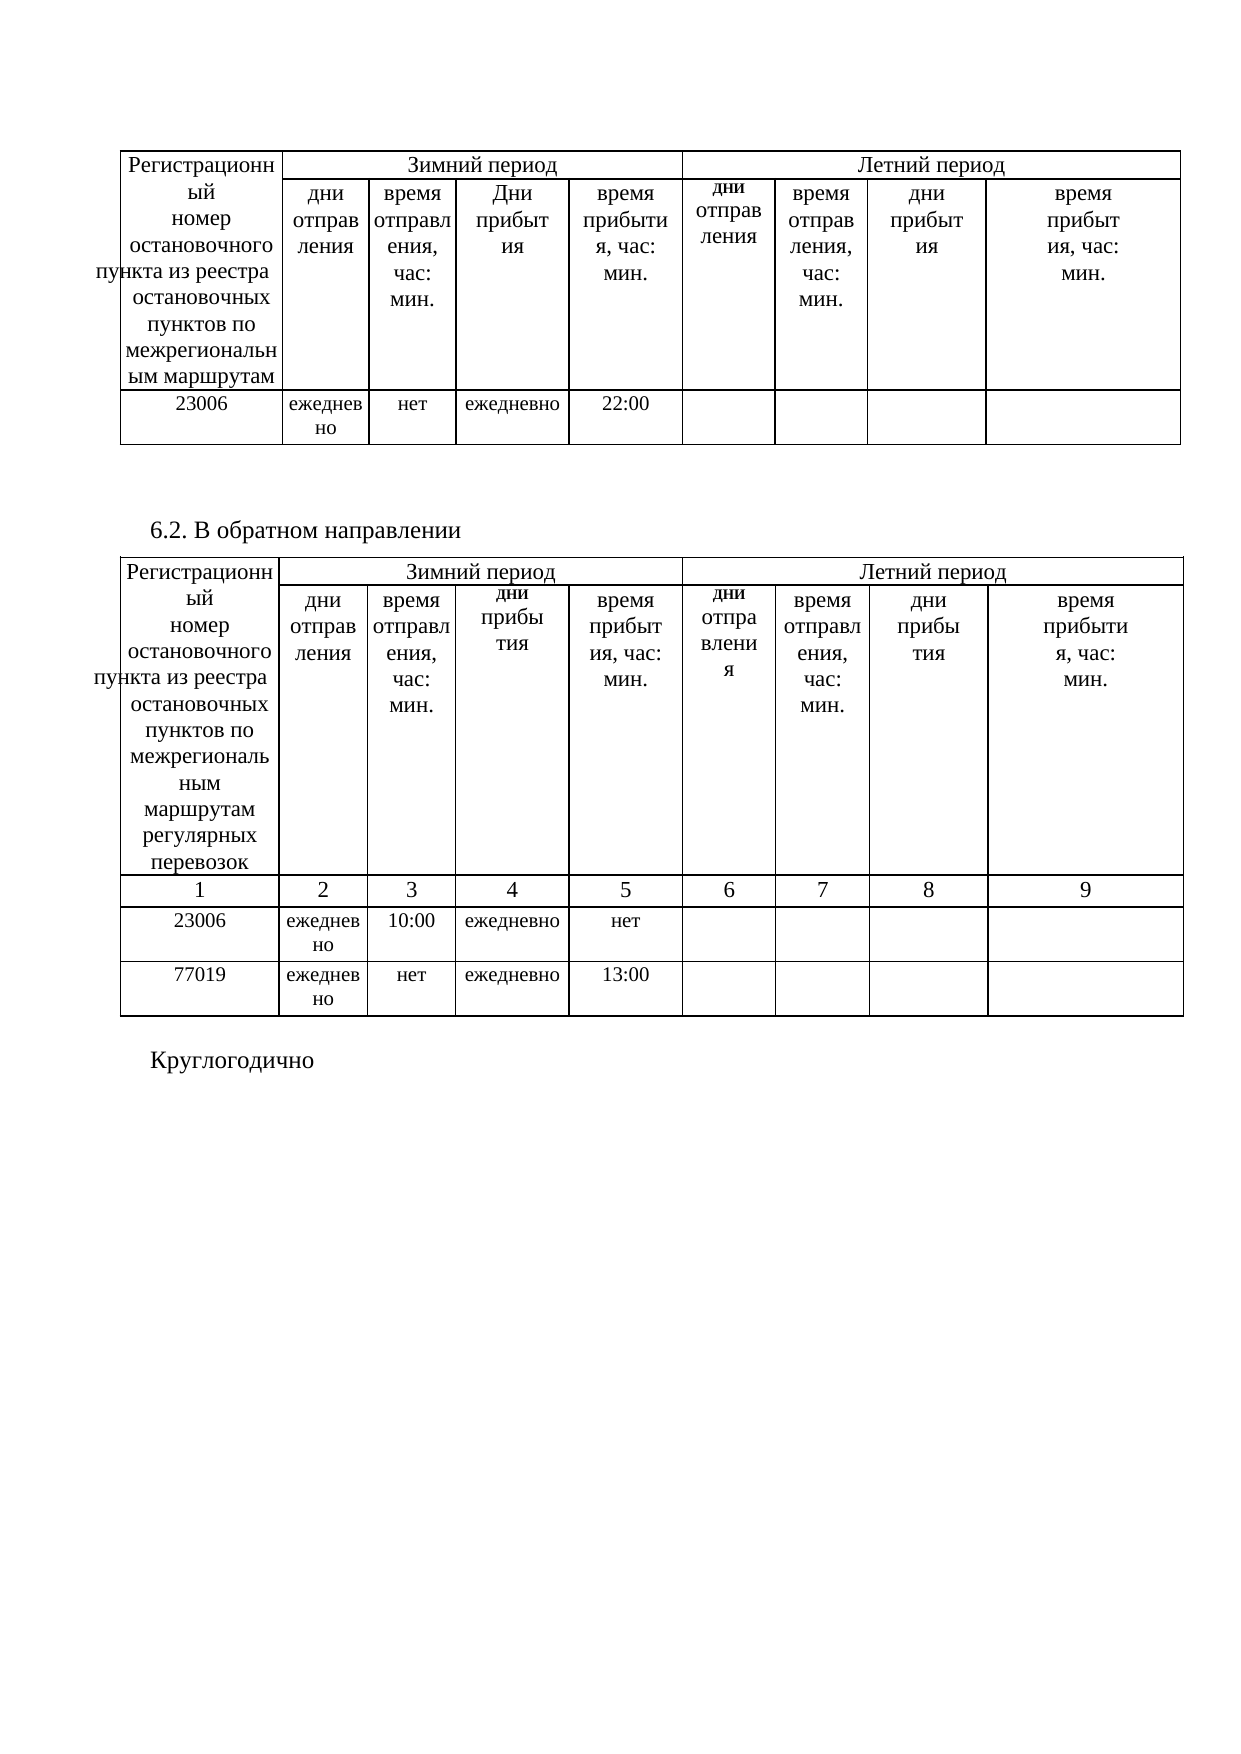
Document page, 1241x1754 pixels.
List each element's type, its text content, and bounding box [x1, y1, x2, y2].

table_cell [870, 962, 987, 1015]
table_cell ДНИ отправ ления [683, 180, 774, 389]
table_cell ежедневно [456, 962, 568, 1015]
table_cell [683, 391, 774, 444]
text Круглогодично [150, 1045, 1090, 1074]
table_cell время прибыт ия, час: мин. [987, 180, 1180, 389]
table_cell 5 [570, 876, 682, 906]
table_cell ежедневно [280, 908, 367, 961]
table_cell [989, 962, 1183, 1015]
table_cell 1 [121, 876, 278, 906]
table_cell Дни прибыт ия [457, 180, 568, 389]
table_cell 7 [776, 876, 869, 906]
table_cell 2 [280, 876, 367, 906]
table_header Летний период [683, 152, 1180, 178]
table_header Летний период [683, 558, 1183, 584]
table_cell 8 [870, 876, 987, 906]
table_cell время прибыти я, час: мин. [989, 586, 1183, 874]
table_cell 22:00 [570, 391, 682, 444]
table_cell [683, 908, 775, 961]
table_cell дни отправ ления [280, 586, 367, 874]
table_cell время прибыти я, час: мин. [570, 180, 682, 389]
table_cell 23006 [121, 391, 282, 444]
table_cell [987, 391, 1180, 444]
table_cell нет [368, 962, 455, 1015]
table_cell нет [570, 908, 682, 961]
table_cell время прибыт ия, час: мин. [570, 586, 682, 874]
table_cell [683, 962, 775, 1015]
table_cell [776, 391, 867, 444]
table_cell 10:00 [368, 908, 455, 961]
table_cell дни отправ ления [283, 180, 368, 389]
table_cell 9 [989, 876, 1183, 906]
table_cell 3 [368, 876, 455, 906]
table_cell время отправл ения, час: мин. [368, 586, 455, 874]
table_cell ДНИ отпра влени я [683, 586, 775, 874]
table_cell [776, 908, 869, 961]
table_header Регистрационный номер остановочного пункта из реестра остановочных пунктов по межрегиональным маршрутам регулярных перевозок [121, 558, 278, 874]
table_cell дни прибы тия [870, 586, 987, 874]
table_cell 13:00 [570, 962, 682, 1015]
table_cell ежедневно [280, 962, 367, 1015]
table_cell ДНИ прибы тия [456, 586, 568, 874]
table_cell время отправл ения, час: мин. [370, 180, 455, 389]
table_cell [868, 391, 985, 444]
table_cell [776, 962, 869, 1015]
table_header Зимний период [280, 558, 682, 584]
table_cell ежедневно [457, 391, 568, 444]
table_cell [870, 908, 987, 961]
table_cell 23006 [121, 908, 278, 961]
table_header Зимний период [283, 152, 682, 178]
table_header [121, 152, 282, 389]
table_cell дни прибыт ия [868, 180, 985, 389]
table_cell ежедневно [456, 908, 568, 961]
table_cell 77019 [121, 962, 278, 1015]
table_cell [989, 908, 1183, 961]
table_cell нет [370, 391, 455, 444]
table_cell ежедневно [283, 391, 368, 444]
text 6.2. В обратном направлении [150, 515, 1090, 544]
table_cell время отправл ения, час: мин. [776, 586, 869, 874]
table_cell время отправ ления, час: мин. [776, 180, 867, 389]
table_cell 6 [683, 876, 775, 906]
table_cell 4 [456, 876, 568, 906]
